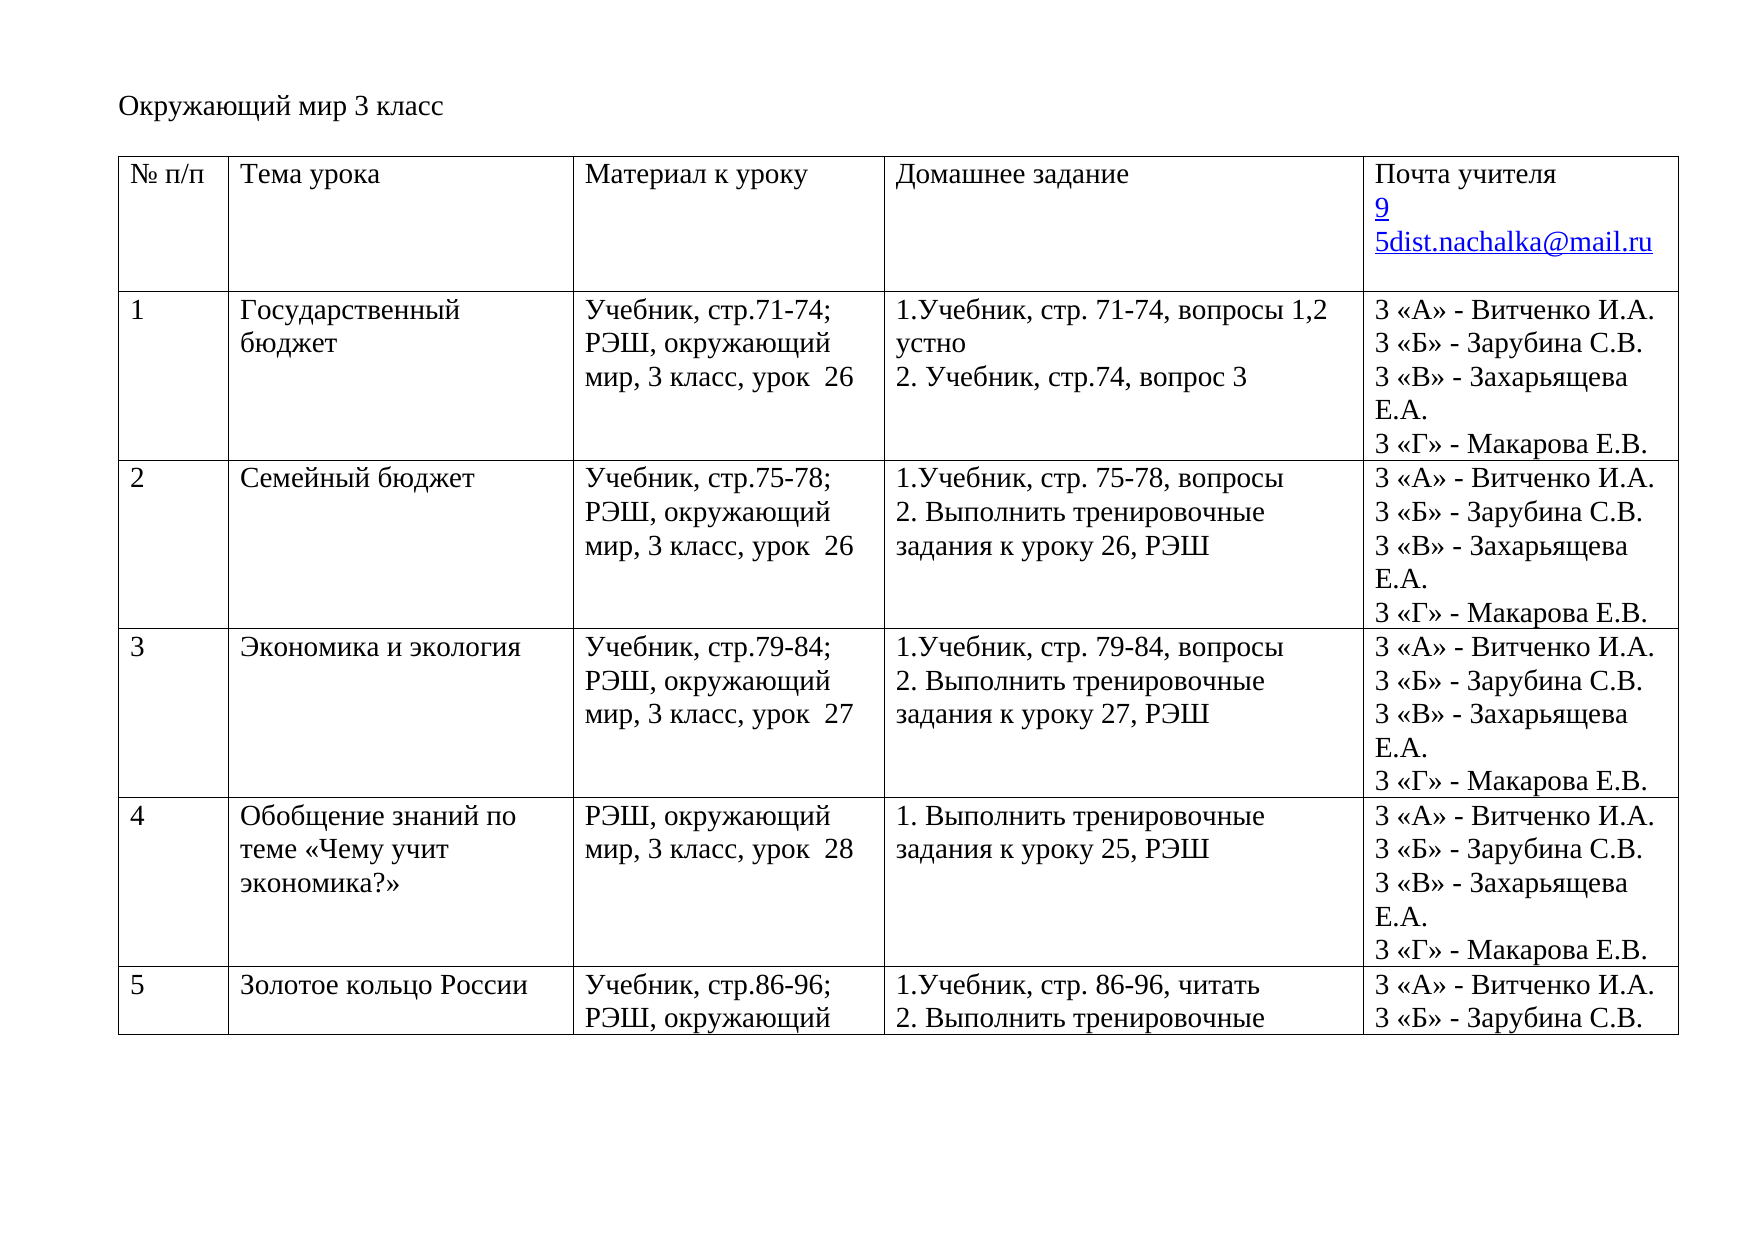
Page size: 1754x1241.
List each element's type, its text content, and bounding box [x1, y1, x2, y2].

table_cell 3 «А» - Витченко И.А. 3 «Б» - Зарубина С.В. 3 «В» - Захарьящева Е.А. 3 «Г» - Макарова Е.В. [1364, 798, 1678, 966]
table_cell 3 [119, 629, 228, 797]
table_cell 1.Учебник, стр. 79-84, вопросы 2. Выполнить тренировочные задания к уроку 27, РЭШ [885, 629, 1363, 797]
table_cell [229, 967, 573, 1034]
table_cell 1 [119, 292, 228, 459]
table_header Почта учителя 95dist.nachalka@mail.ru [1364, 157, 1678, 291]
table_cell 3 «А» - Витченко И.А. 3 «Б» - Зарубина С.В. 3 «В» - Захарьящева Е.А. 3 «Г» - Макарова Е.В. [1364, 461, 1678, 628]
table_cell Государственный бюджет [229, 292, 573, 459]
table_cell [1364, 967, 1678, 1034]
table_cell 4 [119, 798, 228, 966]
table_cell Учебник, стр.79-84; РЭШ, окружающий мир, 3 класс, урок 27 [574, 629, 884, 797]
table_header Тема урока [229, 157, 573, 291]
table_header № п/п [119, 157, 228, 291]
table_cell Обобщение знаний по теме «Чему учит экономика?» [229, 798, 573, 966]
table_header Домашнее задание [885, 157, 1363, 291]
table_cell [574, 967, 884, 1034]
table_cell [885, 967, 1363, 1034]
table_header Материал к уроку [574, 157, 884, 291]
table_cell Учебник, стр.75-78; РЭШ, окружающий мир, 3 класс, урок 26 [574, 461, 884, 628]
table_cell РЭШ, окружающий мир, 3 класс, урок 28 [574, 798, 884, 966]
table_cell 1.Учебник, стр. 71-74, вопросы 1,2 устно 2. Учебник, стр.74, вопрос 3 [885, 292, 1363, 459]
table_cell 2 [119, 461, 228, 628]
text Окружающий мир 3 класс [118, 88, 1636, 122]
table_cell 5 [119, 967, 228, 1034]
table_cell Экономика и экология [229, 629, 573, 797]
table_cell 1. Выполнить тренировочные задания к уроку 25, РЭШ [885, 798, 1363, 966]
table_cell Семейный бюджет [229, 461, 573, 628]
table_cell 3 «А» - Витченко И.А. 3 «Б» - Зарубина С.В. 3 «В» - Захарьящева Е.А. 3 «Г» - Макарова Е.В. [1364, 292, 1678, 459]
table_cell Учебник, стр.71-74; РЭШ, окружающий мир, 3 класс, урок 26 [574, 292, 884, 459]
table_cell 3 «А» - Витченко И.А. 3 «Б» - Зарубина С.В. 3 «В» - Захарьящева Е.А. 3 «Г» - Макарова Е.В. [1364, 629, 1678, 797]
table_cell 1.Учебник, стр. 75-78, вопросы 2. Выполнить тренировочные задания к уроку 26, РЭШ [885, 461, 1363, 628]
